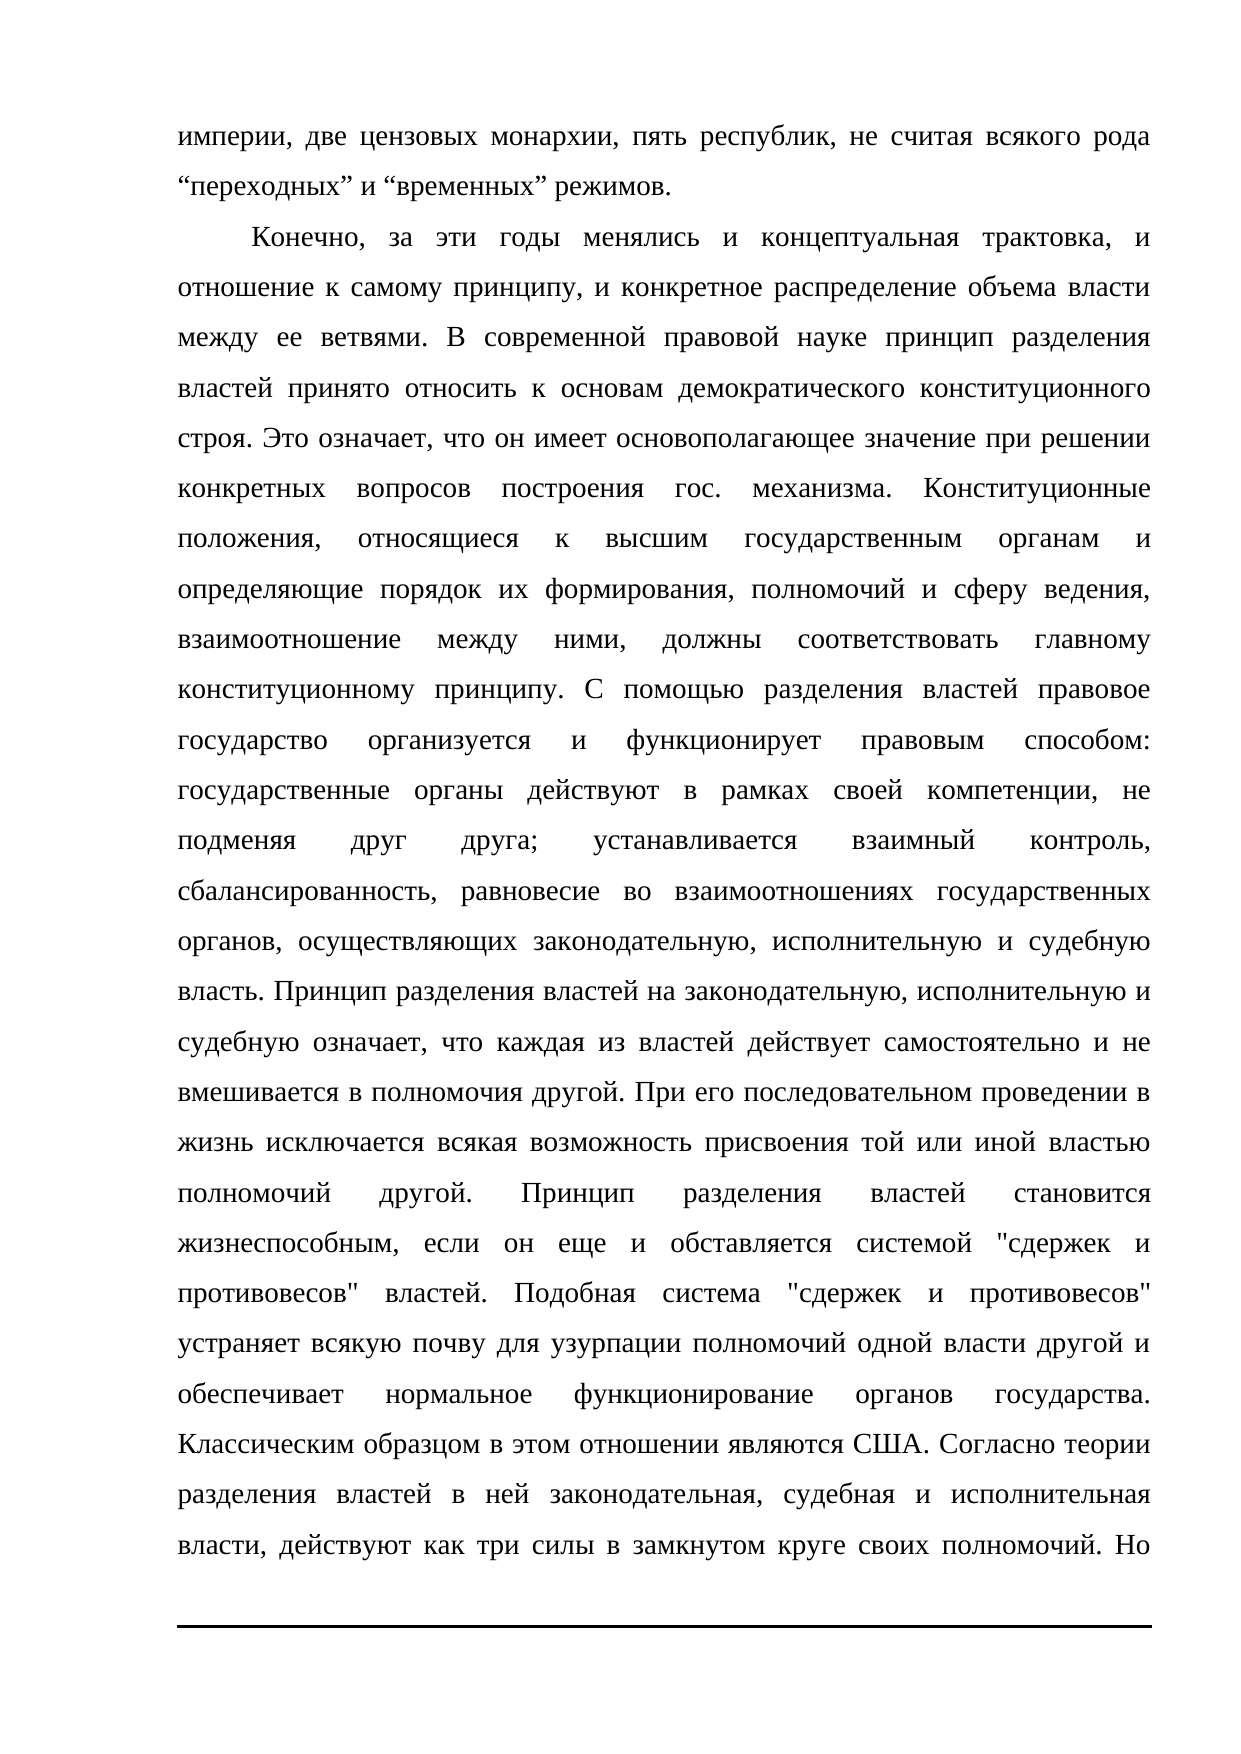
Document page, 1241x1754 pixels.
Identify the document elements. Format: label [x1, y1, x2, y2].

text [177, 219, 1152, 1625]
text [177, 118, 1152, 202]
